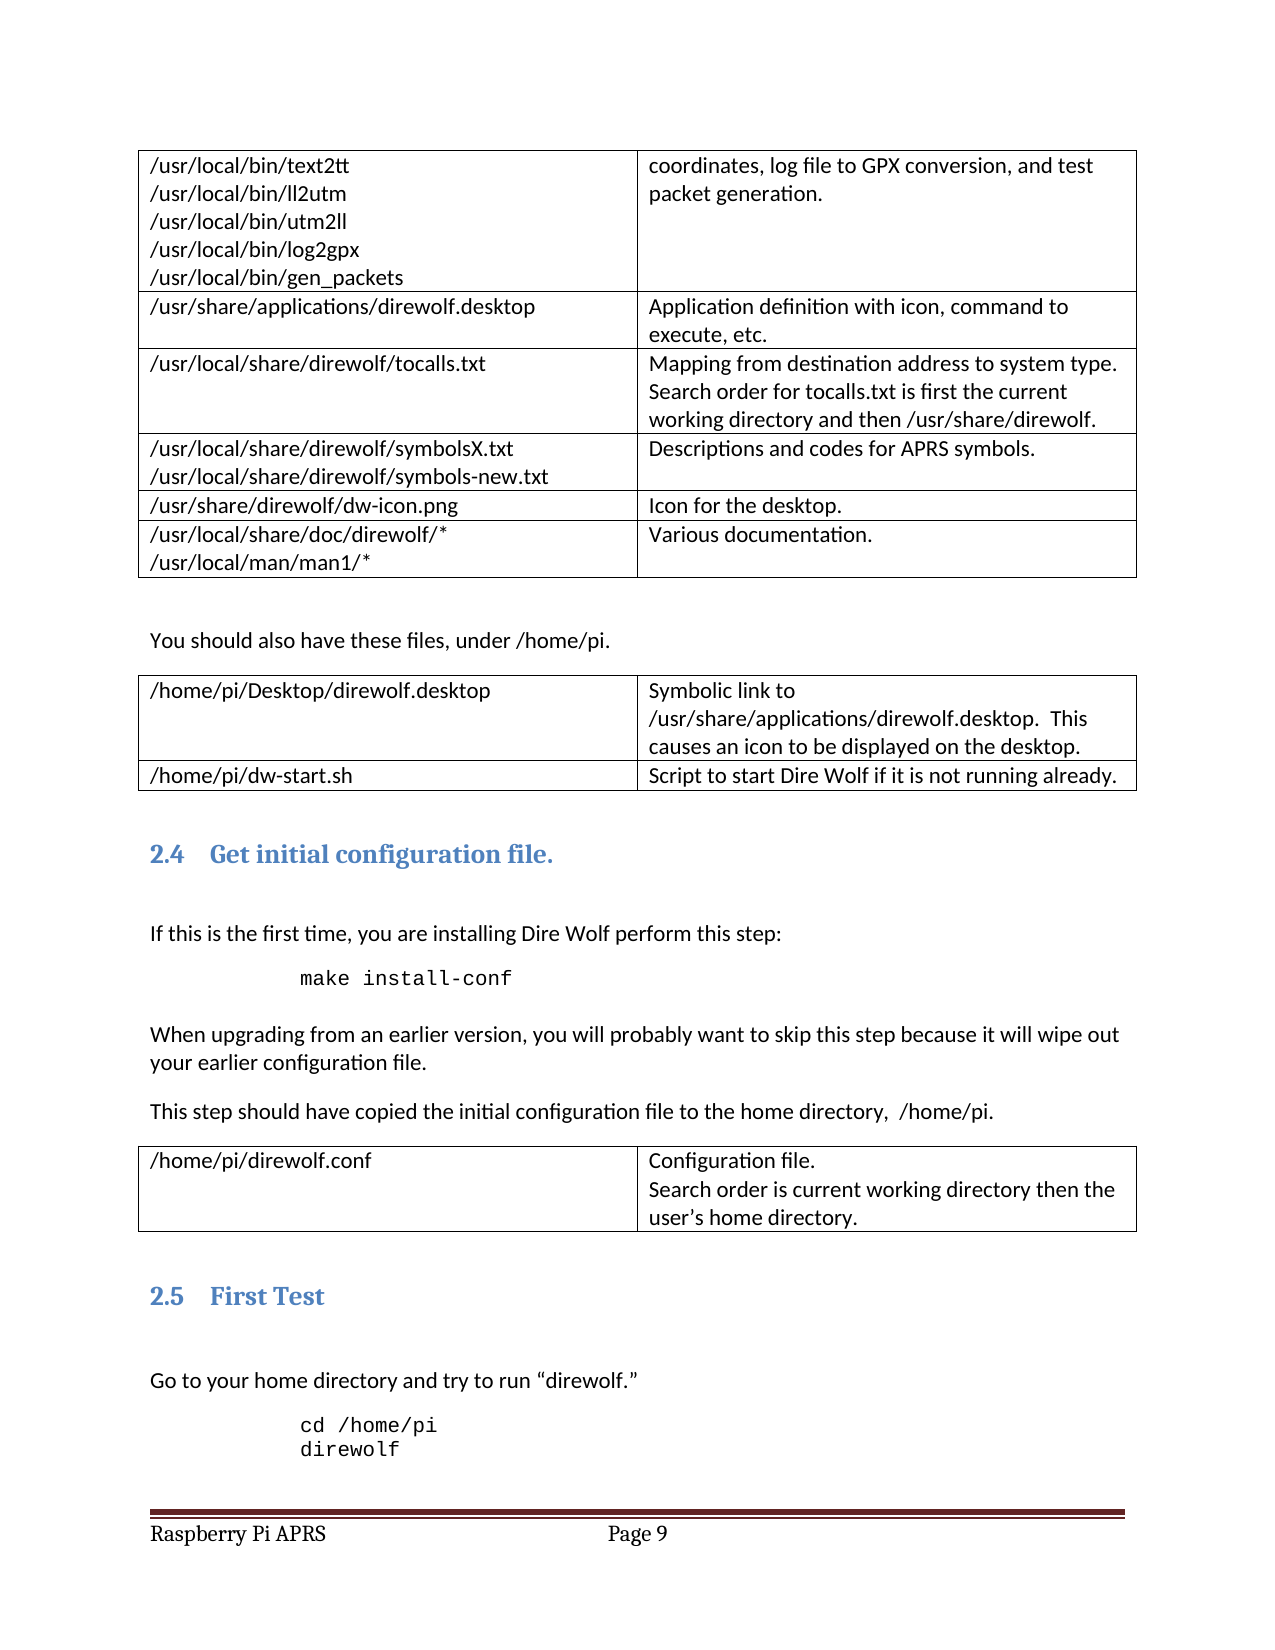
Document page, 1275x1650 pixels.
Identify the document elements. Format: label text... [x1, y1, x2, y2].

text If this is the first time, you are installing Dire Wolf perform this step: [150, 919, 1125, 947]
table_cell /usr/local/share/doc/direwolf/* /usr/local/man/man1/* [139, 521, 637, 577]
table_cell /usr/share/applications/direwolf.desktop [139, 292, 637, 348]
table_header Configuration file. Search order is current working directory then the user’s home directory. [638, 1147, 1136, 1231]
text cd /home/pi [300, 1415, 1125, 1439]
table_cell /usr/local/share/direwolf/tocalls.txt [139, 349, 637, 433]
table_cell /usr/local/share/direwolf/symbolsX.txt /usr/local/share/direwolf/symbols-new.txt [139, 434, 637, 490]
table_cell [638, 151, 1136, 291]
table_cell Various documentation. [638, 521, 1136, 577]
table_cell /home/pi/dw-start.sh [139, 761, 637, 789]
table_cell Icon for the desktop. [638, 491, 1136, 519]
table_cell Application definition with icon, command to execute, etc. [638, 292, 1136, 348]
subtitle First Test [150, 1281, 1125, 1312]
table_cell Descriptions and codes for APRS symbols. [638, 434, 1136, 490]
subtitle Get initial configuration file. [150, 839, 1125, 871]
table_cell Mapping from destination address to system type. Search order for tocalls.txt is first the current working directory and then /usr/share/direwolf. [638, 349, 1136, 433]
text make install-conf [300, 968, 1125, 992]
text direwolf [300, 1439, 1125, 1462]
text Go to your home directory and try to run “direwolf.” [150, 1366, 1125, 1394]
text When upgrading from an earlier version, you will probably want to skip this step because it will wipe out your earlier configuration file. [150, 1020, 1125, 1076]
table_cell Script to start Dire Wolf if it is not running already. [638, 761, 1136, 789]
table_header /home/pi/direwolf.conf [139, 1147, 637, 1231]
text You should also have these files, under /home/pi. [150, 626, 1125, 654]
table_header /home/pi/Desktop/direwolf.desktop [139, 676, 637, 760]
text This step should have copied the initial configuration file to the home directory, /home/pi. [150, 1097, 1125, 1125]
table_header Symbolic link to /usr/share/applications/direwolf.desktop. This causes an icon to be displayed on the desktop. [638, 676, 1136, 760]
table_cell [139, 151, 637, 291]
table_cell /usr/share/direwolf/dw-icon.png [139, 491, 637, 519]
